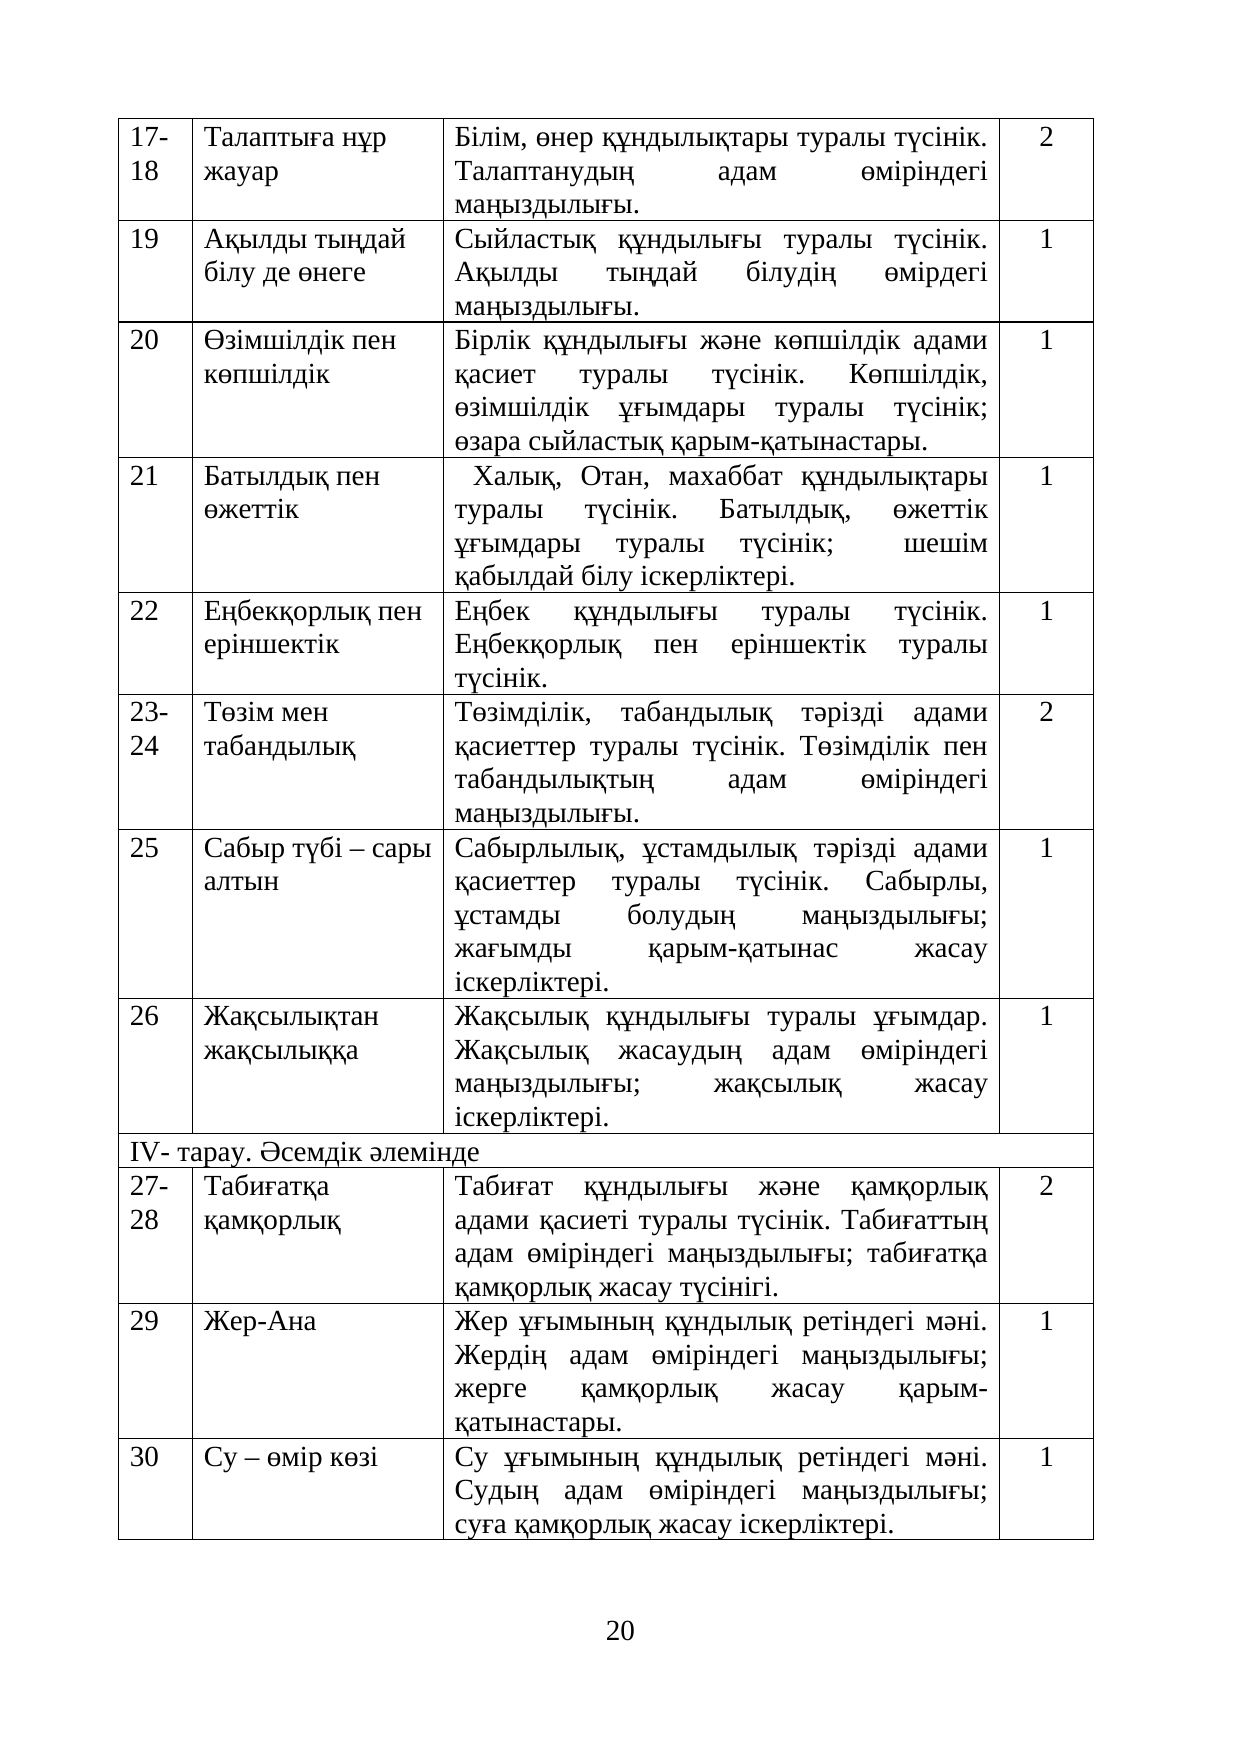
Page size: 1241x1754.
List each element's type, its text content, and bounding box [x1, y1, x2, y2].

table_cell 1 [1000, 830, 1093, 997]
table_cell Батылдық пен өжеттік [193, 458, 443, 592]
table_cell Еңбек құндылығы туралы түсінік. Еңбекқорлық пен еріншектік туралы түсінік. [444, 593, 999, 693]
table_cell Су – өмір көзі [193, 1439, 443, 1539]
table_cell 1 [1000, 999, 1093, 1133]
table_cell Сабырлылық, ұстамдылық тәрізді адами қасиеттер туралы түсінік. Сабырлы, ұстамды болудың маңыздылығы; жағымды қарым-қатынас жасау іскерліктері. [444, 830, 999, 997]
table_cell 25 [119, 830, 192, 997]
table_cell Еңбекқорлық пен еріншектік [193, 593, 443, 693]
table_cell 22 [119, 593, 192, 693]
table_cell 30 [119, 1439, 192, 1539]
table_cell Су ұғымының құндылық ретіндегі мәні. Судың адам өміріндегі маңыздылығы; суға қамқорлық жасау іскерліктері. [444, 1439, 999, 1539]
table_cell Табиғатқа қамқорлық [193, 1168, 443, 1302]
table_cell Төзім мен табандылық [193, 695, 443, 829]
table_cell 2 [1000, 119, 1093, 220]
table_cell Жер-Ана [193, 1304, 443, 1438]
table_cell Сабыр түбі – сары алтын [193, 830, 443, 997]
table_cell 26 [119, 999, 192, 1133]
table_cell 1 [1000, 323, 1093, 457]
table_cell Жер ұғымының құндылық ретіндегі мәні. Жердің адам өміріндегі маңыздылығы; жерге қамқорлық жасау қарым-қатынастары. [444, 1304, 999, 1438]
table_cell 1 [1000, 593, 1093, 693]
table_cell Бірлік құндылығы және көпшілдік адами қасиет туралы түсінік. Көпшілдік, өзімшілдік ұғымдары туралы түсінік; өзара сыйластық қарым-қатынастары. [444, 323, 999, 457]
table_cell Жақсылықтан жақсылыққа [193, 999, 443, 1133]
table_cell 2 [1000, 695, 1093, 829]
table_cell 17-18 [119, 119, 192, 220]
table_cell 19 [119, 221, 192, 321]
table_cell 23-24 [119, 695, 192, 829]
table_cell Табиғат құндылығы және қамқорлық адами қасиеті туралы түсінік. Табиғаттың адам өміріндегі маңыздылығы; табиғатқа қамқорлық жасау түсінігі. [444, 1168, 999, 1302]
table_cell Талаптыға нұр жауар [193, 119, 443, 220]
table_cell IV- тарау. Әсемдік әлемінде [119, 1134, 1093, 1167]
table_cell Өзімшілдік пен көпшілдік [193, 323, 443, 457]
table_cell Төзімділік, табандылық тәрізді адами қасиеттер туралы түсінік. Төзімділік пен табандылықтың адам өміріндегі маңыздылығы. [444, 695, 999, 829]
table_cell 27-28 [119, 1168, 192, 1302]
table_cell 1 [1000, 1304, 1093, 1438]
table_cell 1 [1000, 221, 1093, 321]
table_cell Білім, өнер құндылықтары туралы түсінік. Талаптанудың адам өміріндегі маңыздылығы. [444, 119, 999, 220]
table_cell 29 [119, 1304, 192, 1438]
table_cell 21 [119, 458, 192, 592]
table_cell Халық, Отан, махаббат құндылықтары туралы түсінік. Батылдық, өжеттік ұғымдары туралы түсінік; шешім қабылдай білу іскерліктері. [444, 458, 999, 592]
table_cell 1 [1000, 458, 1093, 592]
table_cell 2 [1000, 1168, 1093, 1302]
table_cell 1 [1000, 1439, 1093, 1539]
table_cell Ақылды тыңдай білу де өнеге [193, 221, 443, 321]
table_cell Сыйластық құндылығы туралы түсінік. Ақылды тыңдай білудің өмірдегі маңыздылығы. [444, 221, 999, 321]
table_cell 20 [119, 323, 192, 457]
table_cell Жақсылық құндылығы туралы ұғымдар. Жақсылық жасаудың адам өміріндегі маңыздылығы; жақсылық жасау іскерліктері. [444, 999, 999, 1133]
